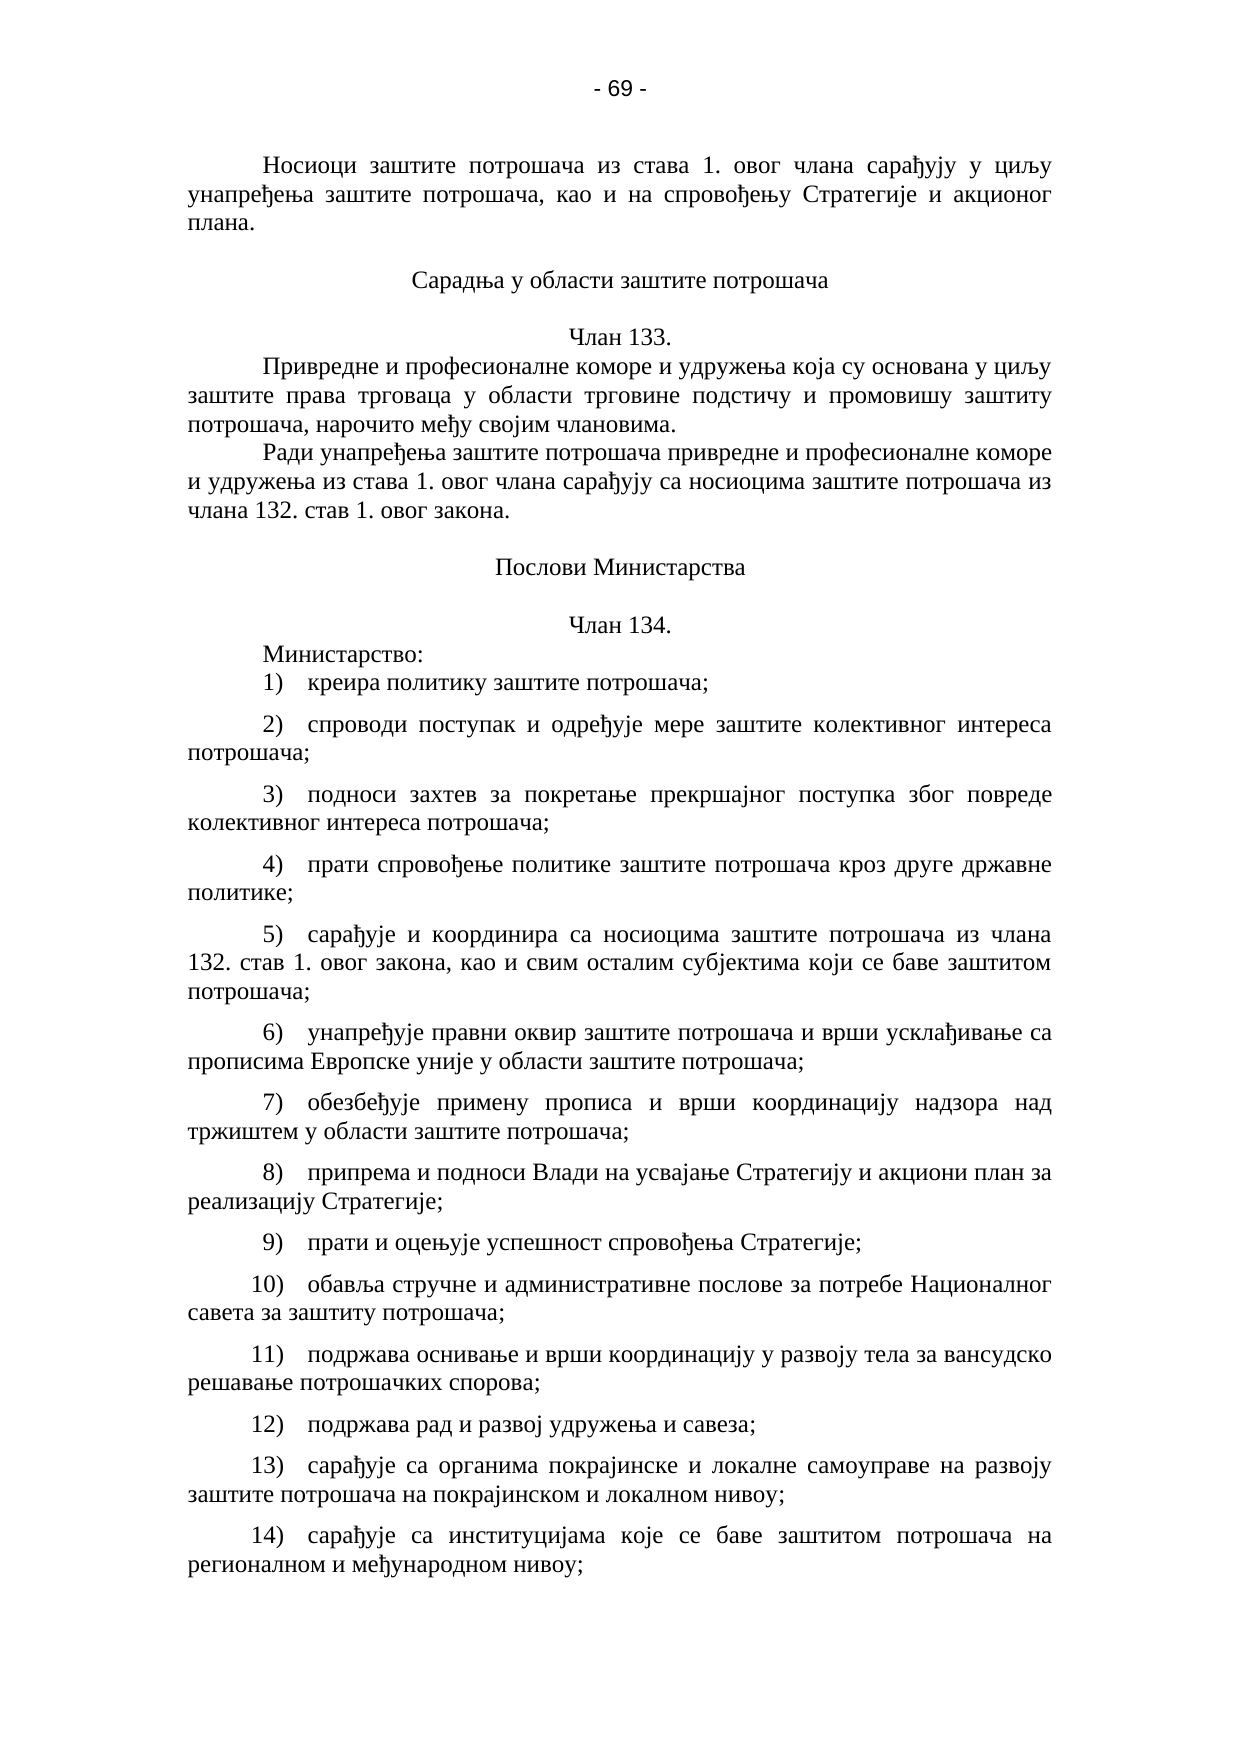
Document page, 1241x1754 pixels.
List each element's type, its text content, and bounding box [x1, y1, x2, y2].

text Члан 134. [262, 610, 978, 639]
list сарађује са органима покрајинске и локалне самоуправе на развоју заштите потрошача на покрајинском и локалном нивоу; [187, 1450, 1053, 1507]
list спроводи поступак и одређује мере заштите колективног интереса потрошача; [187, 709, 1053, 766]
list сарађује са институцијама које се баве заштитом потрошача на регионалном и међународном нивоу; [187, 1520, 1053, 1577]
list сарађује и координира са носиоцима заштите потрошача из члана 132. став 1. овог закона, као и свим осталим субјектима који се баве заштитом потрошача; [187, 919, 1053, 1005]
text Ради унапређења заштите потрошача привредне и професионалне коморе и удружења из става 1. овог члана сарађују са носиоцима заштите потрошача из члана 132. став 1. овог закона. [187, 437, 1053, 524]
list креира политику заштите потрошача; [187, 667, 1053, 696]
list припрема и подноси Влади на усвајање Стратегију и акциони план за реализацију Стратегије; [187, 1157, 1053, 1215]
list подржава рад и развој удружења и савеза; [187, 1409, 1053, 1437]
list прати спровођење политике заштите потрошача кроз друге државне политике; [187, 849, 1053, 906]
text Привредне и професионалне коморе и удружења која су основана у циљу заштите права трговаца у области трговине подстичу и промовишу заштиту потрошача, нарочито међу својим члановима. [187, 351, 1053, 437]
list унапређује правни оквир заштите потрошача и врши усклађивање са прописима Европске уније у области заштите потрошача; [187, 1017, 1053, 1075]
text Послови Министарства [262, 552, 978, 581]
list подноси захтев за покретање прекршајног поступка због повреде колективног интереса потрошача; [187, 779, 1053, 836]
text Носиоци заштите потрошача из става 1. овог члана сарађују у циљу унапређења заштите потрошача, као и на спровођењу Стратегије и акционог плана. [187, 150, 1053, 236]
list прати и оцењује успешност спровођења Стратегије; [187, 1227, 1053, 1256]
list обезбеђује примену прописа и врши координацију надзора над тржиштем у области заштите потрошача; [187, 1087, 1053, 1145]
list подржава оснивање и врши координацију у развоју тела за вансудско решавање потрошачких спорова; [187, 1339, 1053, 1396]
text Сарадња у области заштите потрошача [262, 265, 978, 294]
text Члан 133. [262, 322, 978, 351]
list обавља стручне и административне послове за потребе Националног савета за заштиту потрошача; [187, 1269, 1053, 1326]
text Министарство: [187, 639, 1053, 667]
